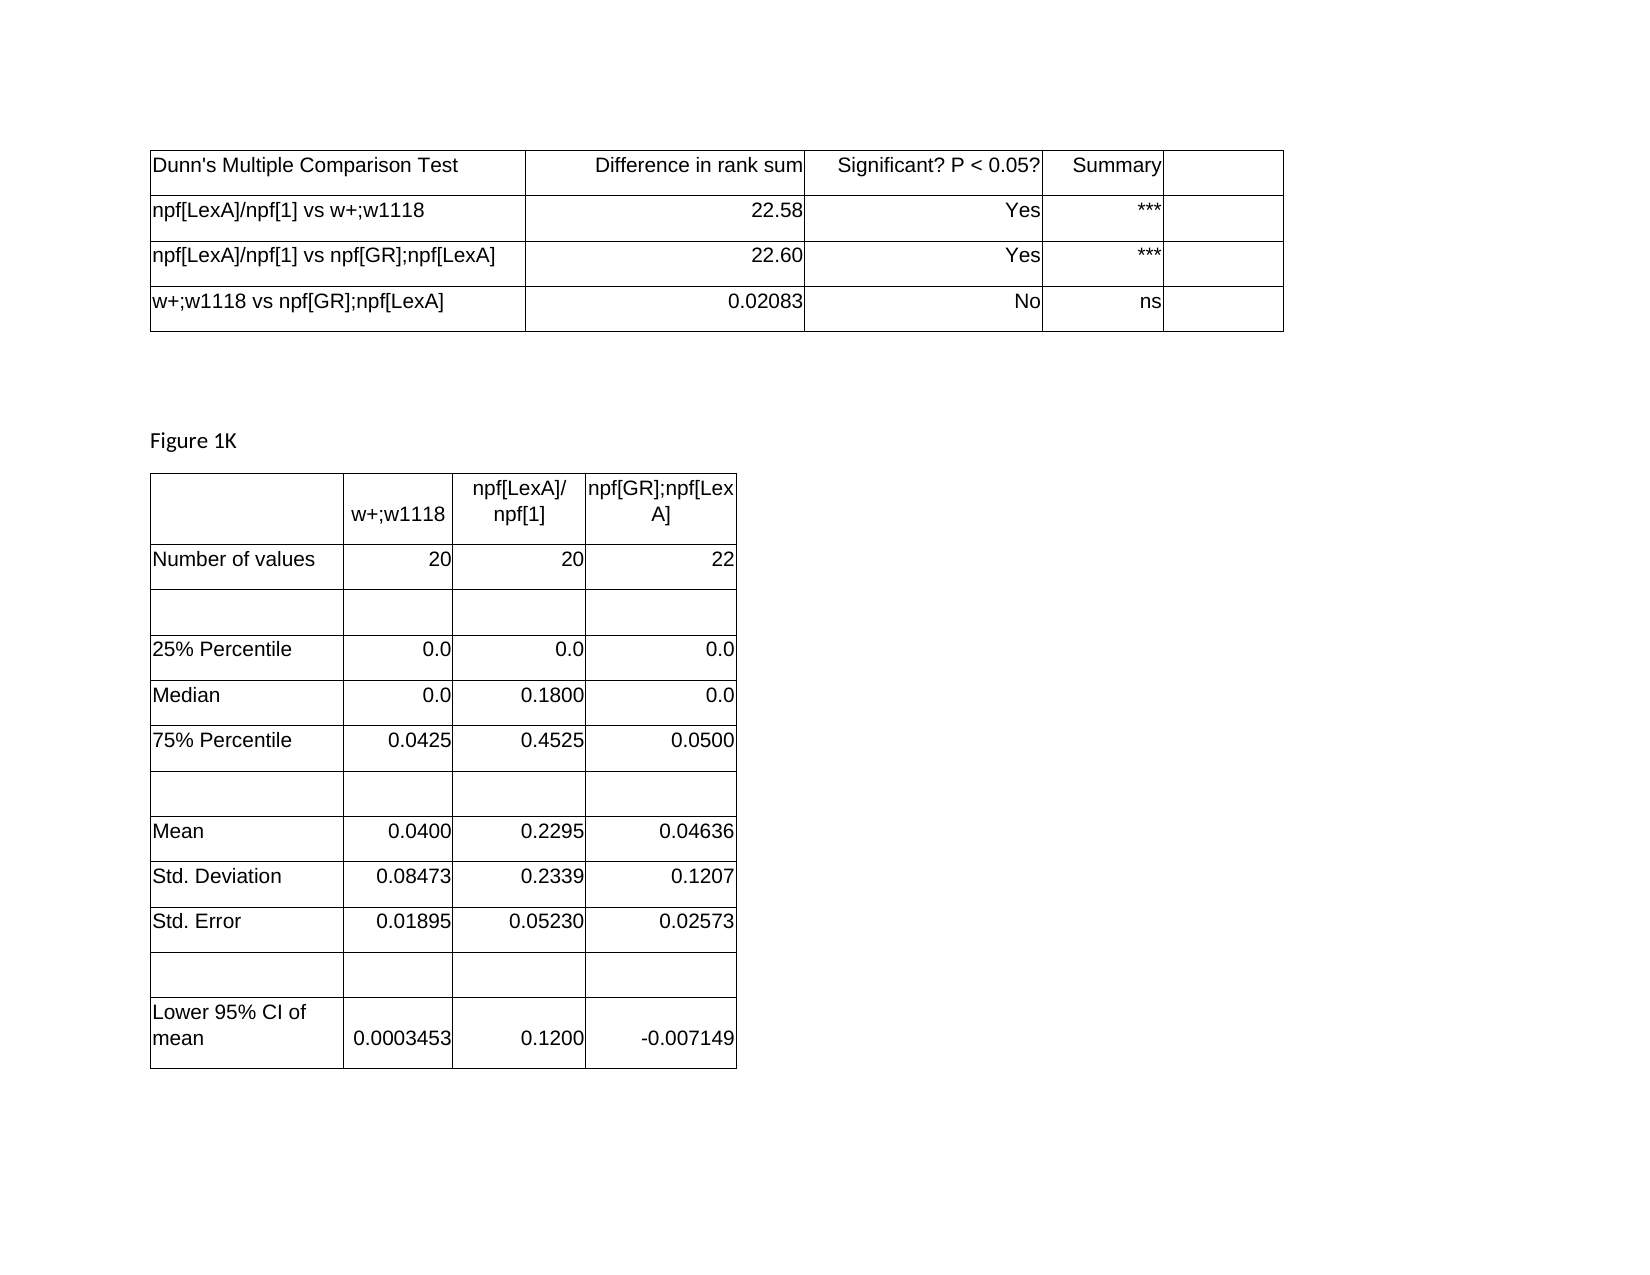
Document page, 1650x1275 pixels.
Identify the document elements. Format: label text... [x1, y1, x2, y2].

table_cell Std. Deviation [151, 862, 343, 907]
table_cell [586, 590, 736, 635]
table_cell 22 [586, 545, 736, 589]
table_cell w+;w1118 vs npf[GR];npf[LexA] [151, 287, 525, 331]
table_cell ns [1043, 287, 1163, 331]
table_cell 0.02083 [526, 287, 804, 331]
table_cell npf[LexA]/npf[1] vs npf[GR];npf[LexA] [151, 242, 525, 286]
table_cell 20 [344, 545, 452, 589]
table_cell Number of values [151, 545, 343, 589]
table_cell No [805, 287, 1042, 331]
table_cell 20 [453, 545, 585, 589]
table_cell [344, 590, 452, 635]
table_cell 0.1207 [586, 862, 736, 907]
table_cell 0.0 [586, 681, 736, 725]
table_cell [586, 953, 736, 997]
table_cell Lower 95% CI of mean [151, 998, 343, 1068]
table_cell 0.0425 [344, 726, 452, 771]
table_cell Mean [151, 817, 343, 861]
table_cell 0.4525 [453, 726, 585, 771]
table_cell Significant? P < 0.05? [805, 151, 1042, 195]
table_cell *** [1043, 242, 1163, 286]
table_cell Yes [805, 242, 1042, 286]
table_cell 0.2339 [453, 862, 585, 907]
table_cell 0.1200 [453, 998, 585, 1068]
table_cell [1164, 151, 1283, 195]
table_cell [151, 953, 343, 997]
table_cell [453, 772, 585, 816]
table_cell 0.05230 [453, 908, 585, 952]
table_cell 0.0500 [586, 726, 736, 771]
table_cell 0.0003453 [344, 998, 452, 1068]
table_cell [344, 772, 452, 816]
table_cell 0.08473 [344, 862, 452, 907]
text Figure 1K [150, 426, 1500, 454]
table_cell 0.04636 [586, 817, 736, 861]
table_cell 22.58 [526, 196, 804, 241]
table_cell 0.1800 [453, 681, 585, 725]
table_cell 22.60 [526, 242, 804, 286]
table_cell 0.0400 [344, 817, 452, 861]
table_cell npf[LexA]/npf[1] vs w+;w1118 [151, 196, 525, 241]
table_cell [453, 953, 585, 997]
table_cell Dunn's Multiple Comparison Test [151, 151, 525, 195]
table_cell -0.007149 [586, 998, 736, 1068]
table_cell 0.0 [344, 636, 452, 680]
table_cell [1164, 287, 1283, 331]
table_cell [151, 772, 343, 816]
table_header npf[GR];npf[LexA] [586, 474, 736, 544]
table_cell [344, 953, 452, 997]
table_cell 0.0 [453, 636, 585, 680]
table_cell 0.0 [344, 681, 452, 725]
table_cell Std. Error [151, 908, 343, 952]
table_cell 75% Percentile [151, 726, 343, 771]
table_cell Summary [1043, 151, 1163, 195]
table_cell 0.2295 [453, 817, 585, 861]
table_header npf[LexA]/npf[1] [453, 474, 585, 544]
table_header w+;w1118 [344, 474, 452, 544]
table_header [151, 474, 343, 544]
table_cell *** [1043, 196, 1163, 241]
table_cell 0.01895 [344, 908, 452, 952]
table_cell 0.02573 [586, 908, 736, 952]
table_cell [151, 590, 343, 635]
table_cell [1164, 242, 1283, 286]
table_cell Yes [805, 196, 1042, 241]
table_cell [1164, 196, 1283, 241]
table_cell Difference in rank sum [526, 151, 804, 195]
table_cell Median [151, 681, 343, 725]
table_cell 25% Percentile [151, 636, 343, 680]
table_cell [453, 590, 585, 635]
table_cell 0.0 [586, 636, 736, 680]
table_cell [586, 772, 736, 816]
